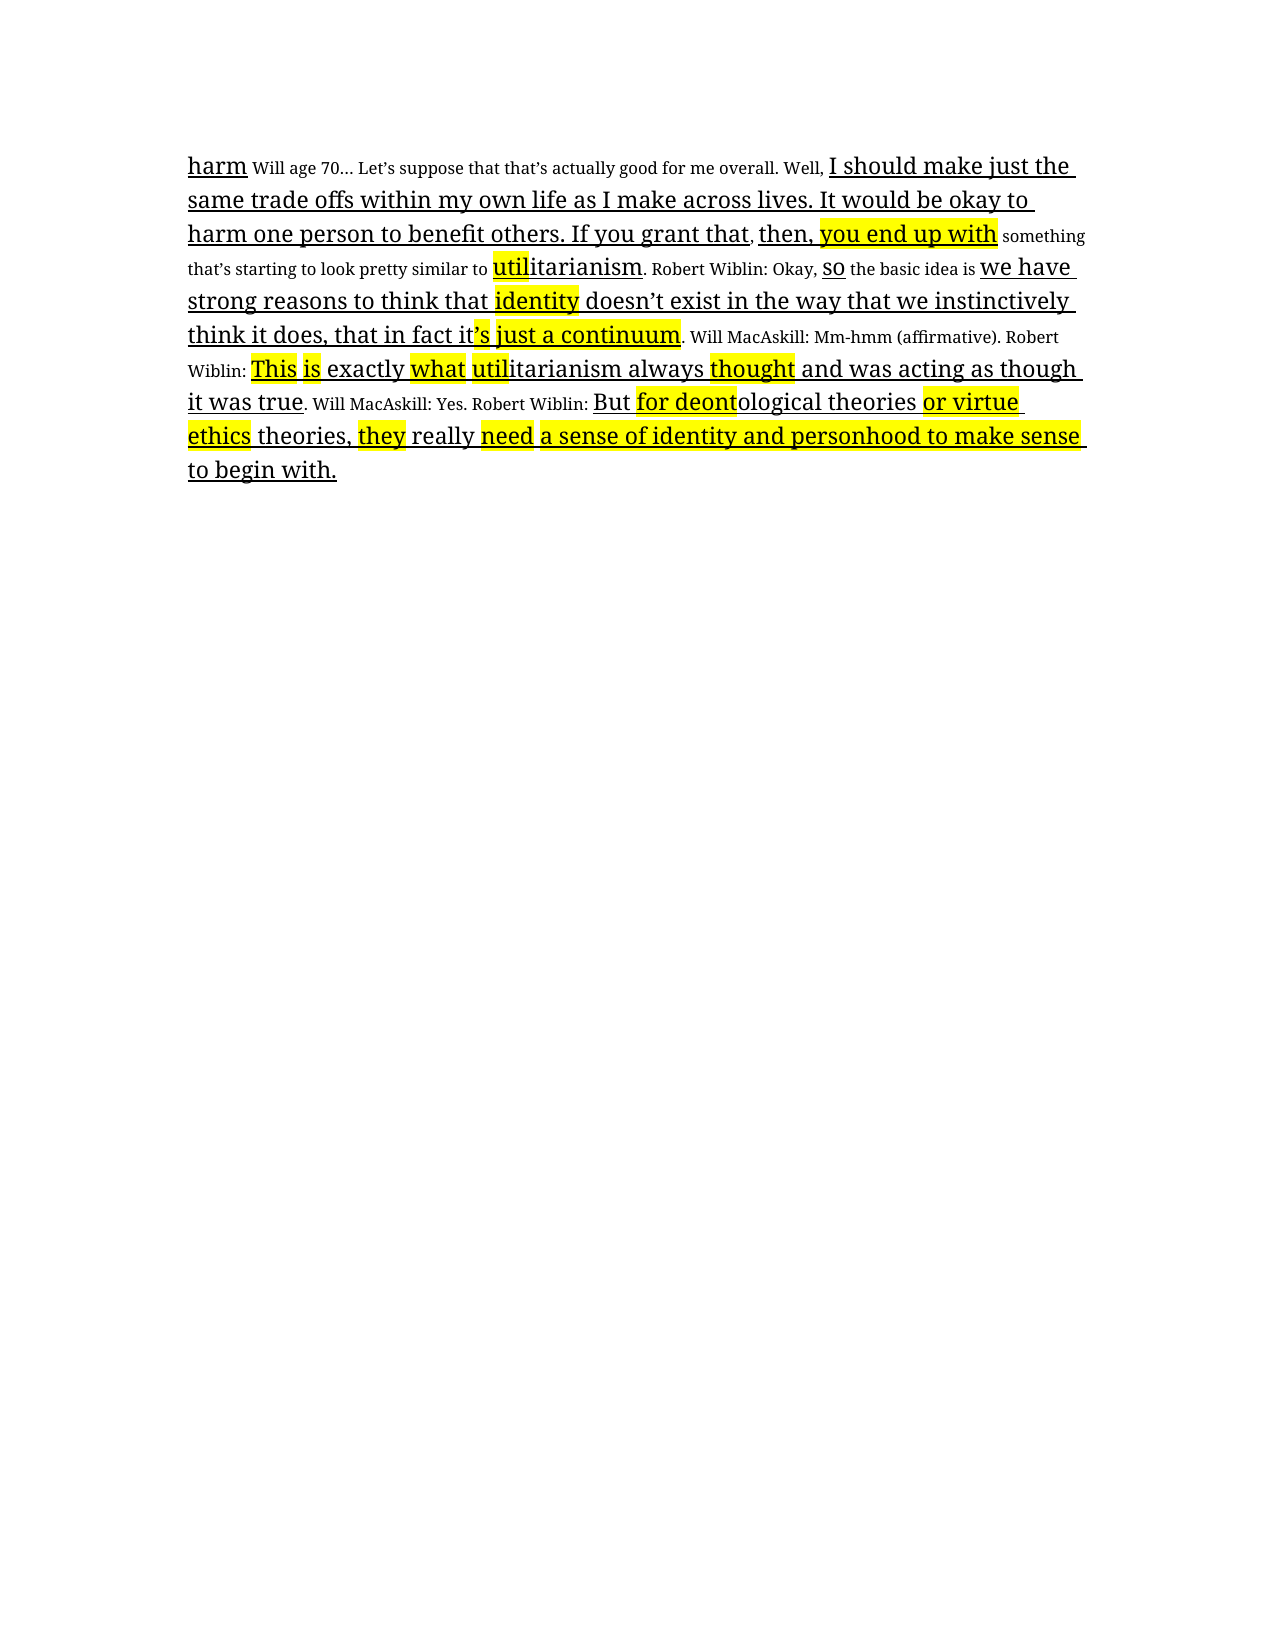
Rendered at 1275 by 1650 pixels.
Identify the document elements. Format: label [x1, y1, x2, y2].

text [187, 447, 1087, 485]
text [187, 150, 1087, 446]
